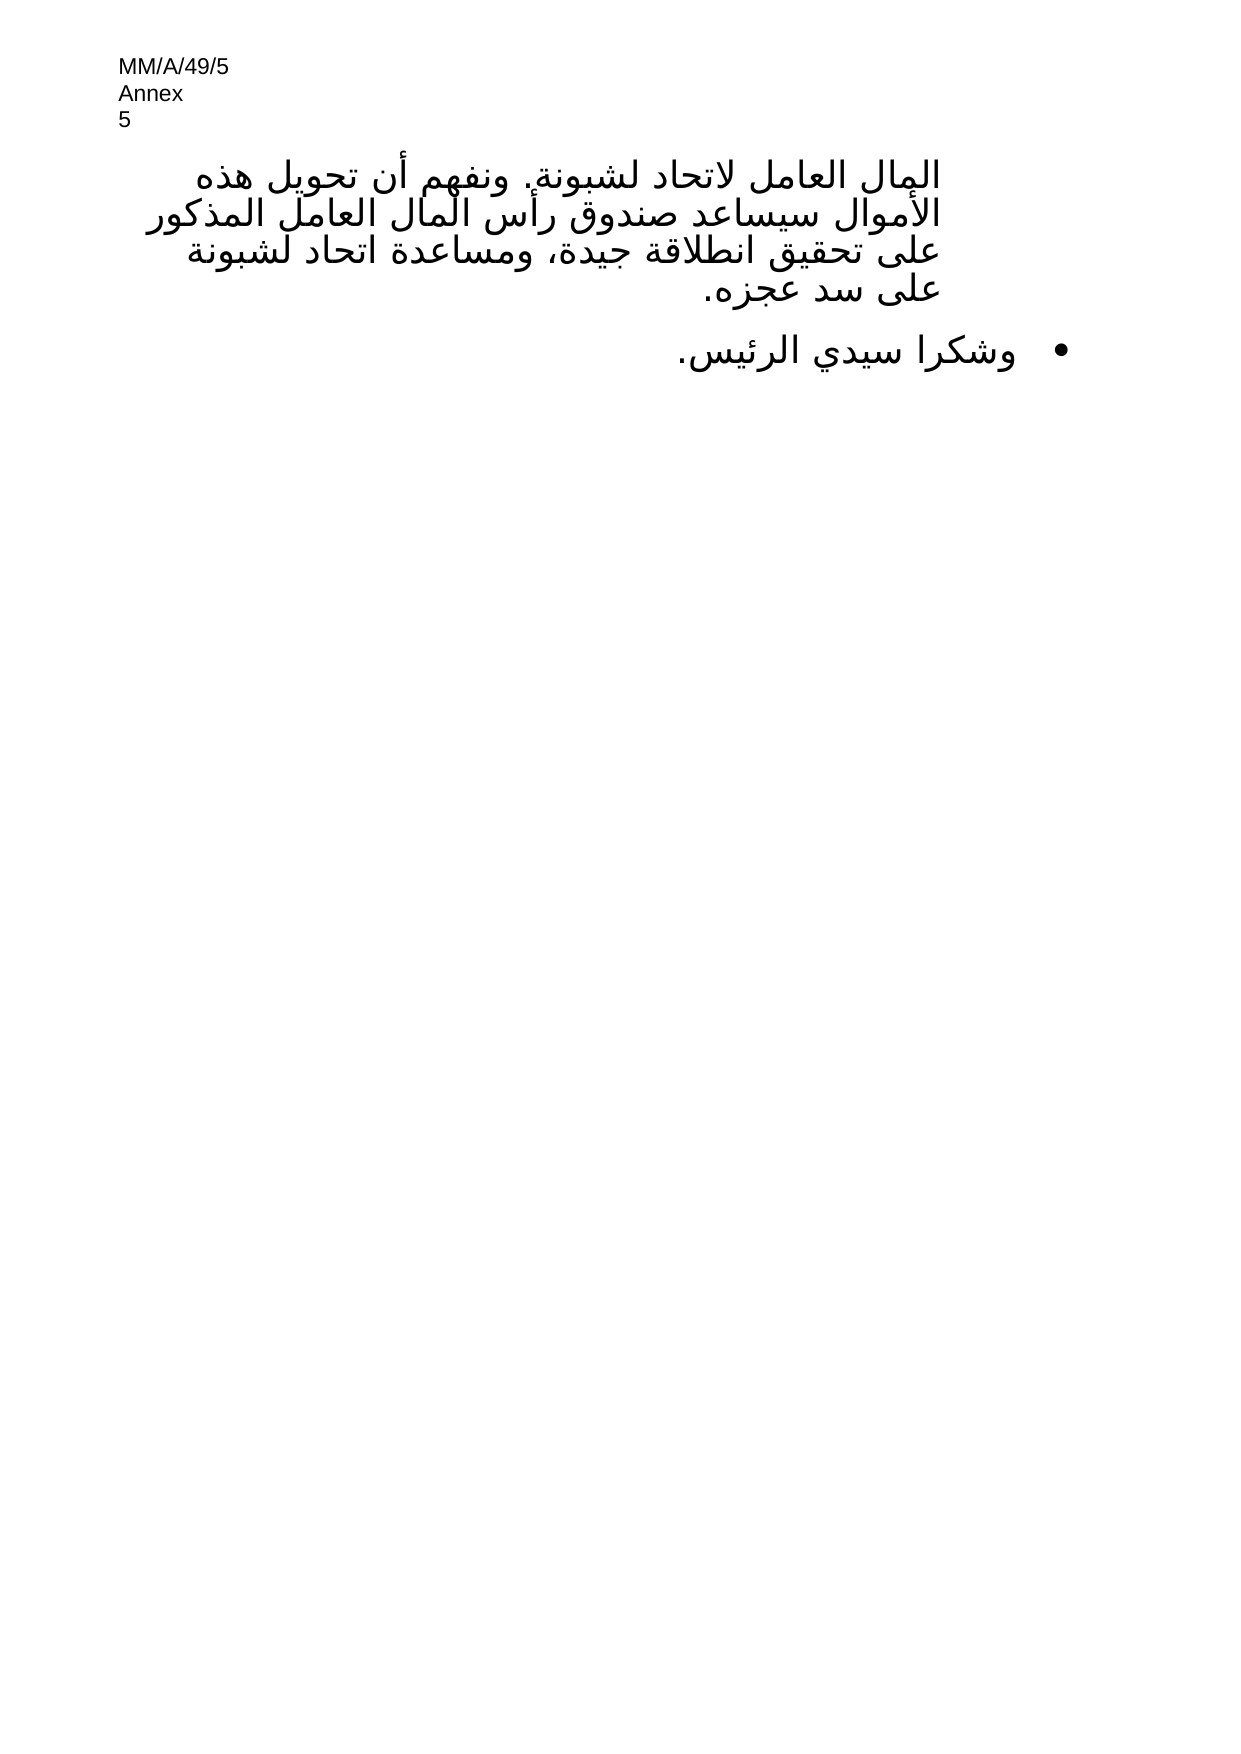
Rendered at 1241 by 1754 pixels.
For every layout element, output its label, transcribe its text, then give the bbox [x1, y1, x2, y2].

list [118, 158, 980, 308]
list وشكرا سيدي الرئيس. [118, 333, 1055, 371]
